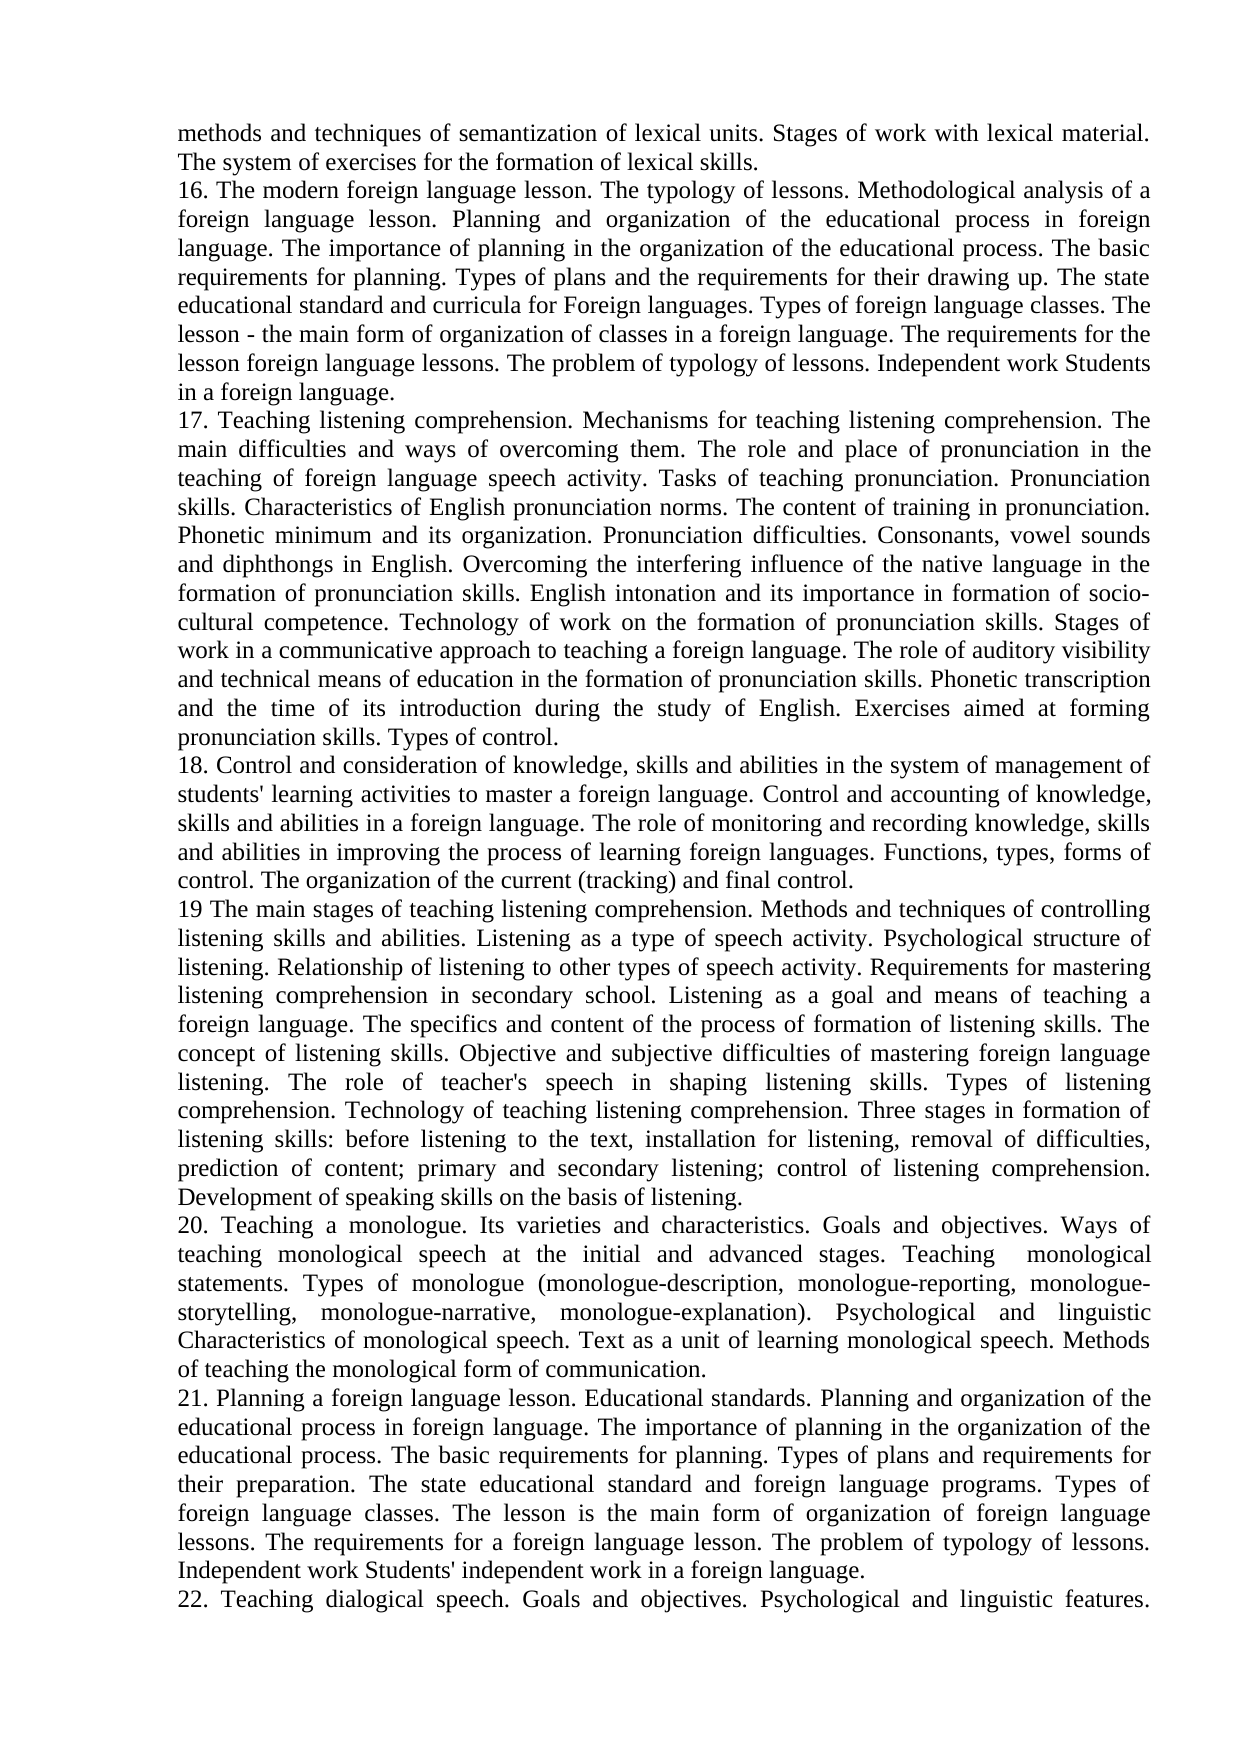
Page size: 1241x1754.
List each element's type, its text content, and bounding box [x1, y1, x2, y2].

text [177, 1584, 1152, 1613]
text 16. The modern foreign language lesson. The typology of lessons. Methodological analysis of a foreign language lesson. Planning and organization of the educational process in foreign language. The importance of planning in the organization of the educational process. The basic requirements for planning. Types of plans and the requirements for their drawing up. The state educational standard and curricula for Foreign languages. Types of foreign language classes. The lesson - the main form of organization of classes in a foreign language. The requirements for the lesson foreign language lessons. The problem of typology of lessons. Independent work Students in a foreign language. [177, 176, 1152, 406]
text 17. Teaching listening comprehension. Mechanisms for teaching listening comprehension. The main difficulties and ways of overcoming them. The role and place of pronunciation in the teaching of foreign language speech activity. Tasks of teaching pronunciation. Pronunciation skills. Characteristics of English pronunciation norms. The content of training in pronunciation. Phonetic minimum and its organization. Pronunciation difficulties. Consonants, vowel sounds and diphthongs in English. Overcoming the interfering influence of the native language in the formation of pronunciation skills. English intonation and its importance in formation of socio-cultural competence. Technology of work on the formation of pronunciation skills. Stages of work in a communicative approach to teaching a foreign language. The role of auditory visibility and technical means of education in the formation of pronunciation skills. Phonetic transcription and the time of its introduction during the study of English. Exercises aimed at forming pronunciation skills. Types of control. [177, 406, 1152, 751]
text 18. Control and consideration of knowledge, skills and abilities in the system of management of students' learning activities to master a foreign language. Control and accounting of knowledge, skills and abilities in a foreign language. The role of monitoring and recording knowledge, skills and abilities in improving the process of learning foreign languages. Functions, types, forms of control. The organization of the current (tracking) and final control. [177, 751, 1152, 894]
text 21. Planning a foreign language lesson. Educational standards. Planning and organization of the educational process in foreign language. The importance of planning in the organization of the educational process. The basic requirements for planning. Types of plans and requirements for their preparation. The state educational standard and foreign language programs. Types of foreign language classes. The lesson is the main form of organization of foreign language lessons. The requirements for a foreign language lesson. The problem of typology of lessons. Independent work Students' independent work in a foreign language. [177, 1383, 1152, 1584]
text 19 The main stages of teaching listening comprehension. Methods and techniques of controlling listening skills and abilities. Listening as a type of speech activity. Psychological structure of listening. Relationship of listening to other types of speech activity. Requirements for mastering listening comprehension in secondary school. Listening as a goal and means of teaching a foreign language. The specifics and content of the process of formation of listening skills. The concept of listening skills. Objective and subjective difficulties of mastering foreign language listening. The role of teacher's speech in shaping listening skills. Types of listening comprehension. Technology of teaching listening comprehension. Three stages in formation of listening skills: before listening to the text, installation for listening, removal of difficulties, prediction of content; primary and secondary listening; control of listening comprehension. Development of speaking skills on the basis of listening. [177, 894, 1152, 1211]
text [177, 118, 1152, 176]
text 20. Teaching a monologue. Its varieties and characteristics. Goals and objectives. Ways of teaching monological speech at the initial and advanced stages. Teaching monological statements. Types of monologue (monologue-description, monologue-reporting, monologue-storytelling, monologue-narrative, monologue-explanation). Psychological and linguistic Characteristics of monological speech. Text as a unit of learning monological speech. Methods of teaching the monological form of communication. [177, 1211, 1152, 1383]
